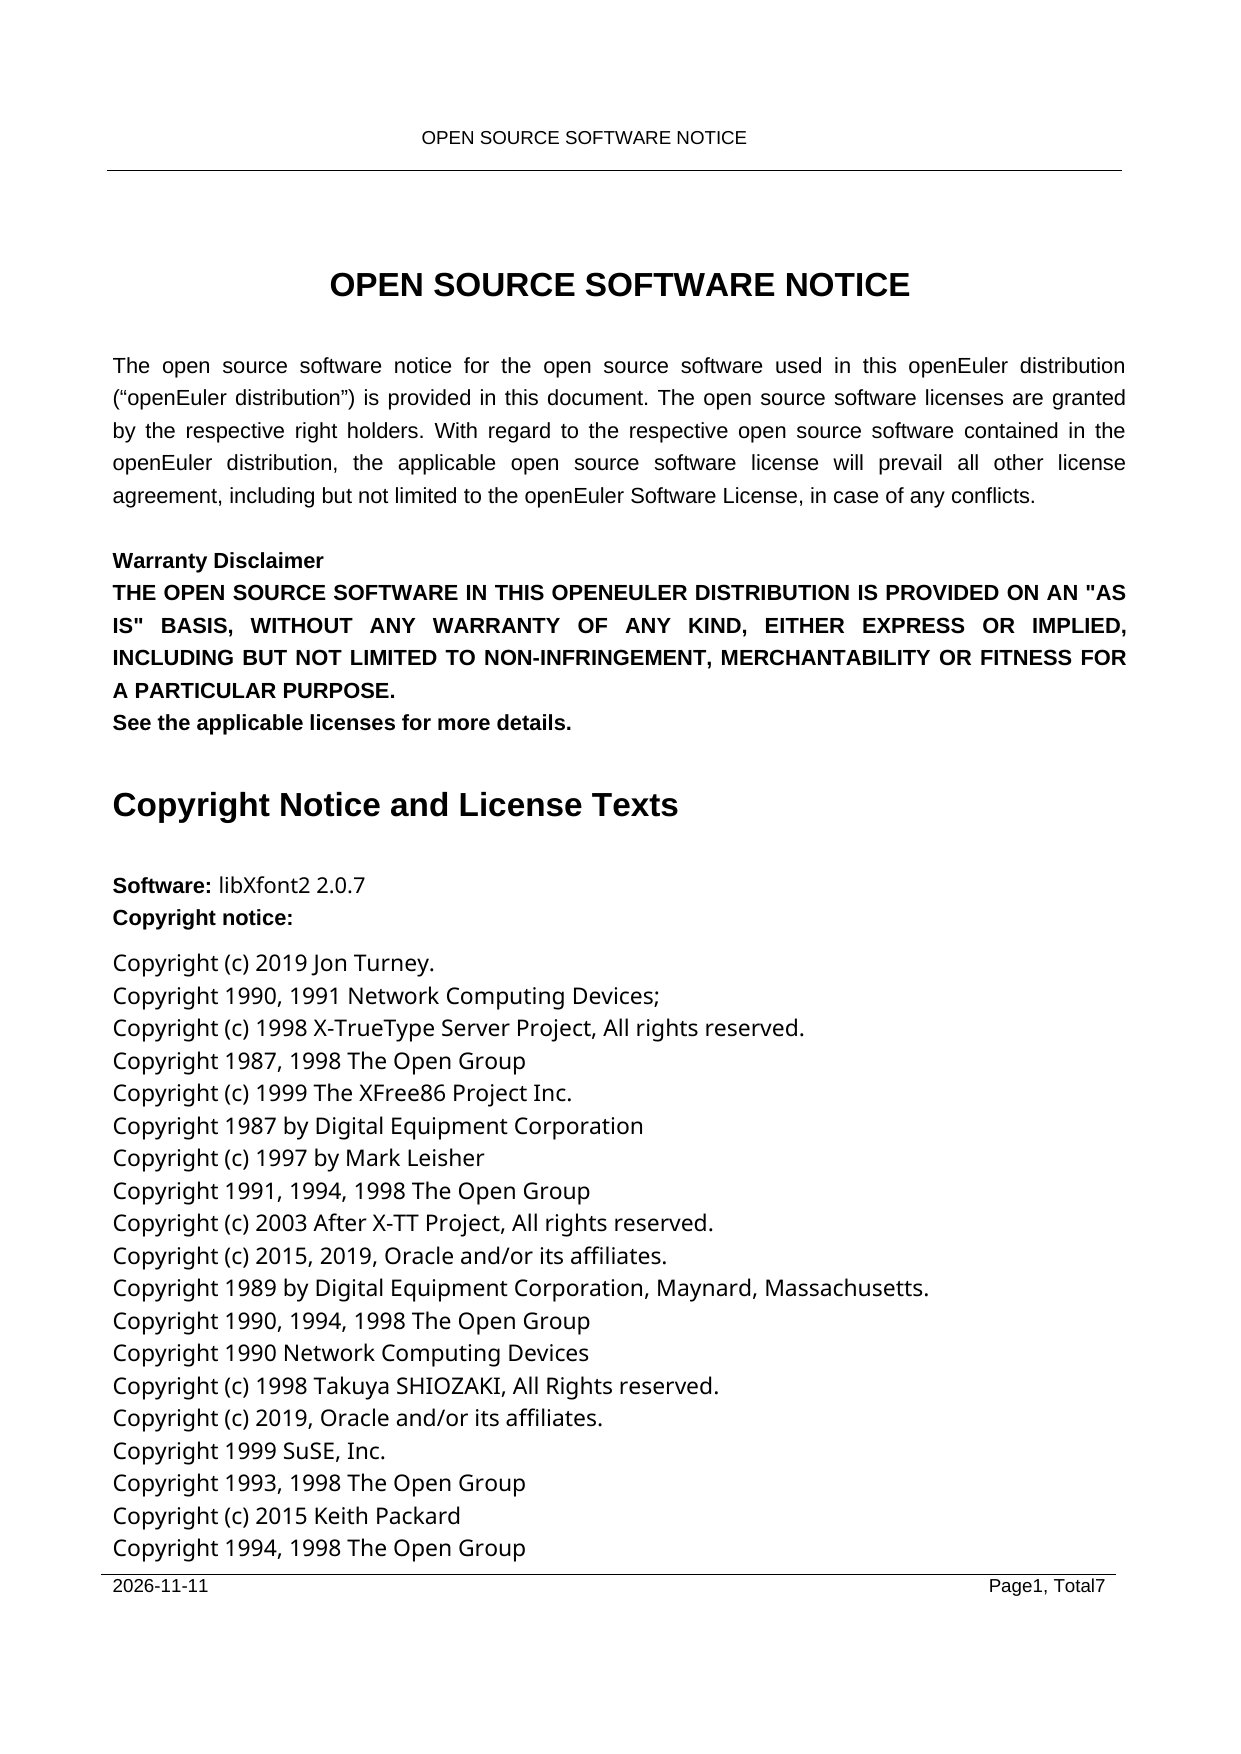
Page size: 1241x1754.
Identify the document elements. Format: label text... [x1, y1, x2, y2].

text OPEN SOURCE SOFTWARE NOTICE [112, 251, 1128, 316]
text Copyright notice: [112, 901, 1128, 934]
text Copyright Notice and License Texts [112, 771, 1128, 836]
title Software: libXfont2 2.0.7 [112, 869, 1128, 901]
text Warranty Disclaimer [112, 544, 1128, 576]
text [112, 947, 1128, 1564]
text THE OPEN SOURCE SOFTWARE IN THIS OPENEULER DISTRIBUTION IS PROVIDED ON AN "AS IS" BASIS, WITHOUT ANY WARRANTY OF ANY KIND, EITHER EXPRESS OR IMPLIED, INCLUDING BUT NOT LIMITED TO NON-INFRINGEMENT, MERCHANTABILITY OR FITNESS FOR A PARTICULAR PURPOSE. See the applicable licenses for more details. [112, 576, 1128, 739]
text The open source software notice for the open source software used in this openEuler distribution (“openEuler distribution”) is provided in this document. The open source software licenses are granted by the respective right holders. With regard to the respective open source software contained in the openEuler distribution, the applicable open source software license will prevail all other license agreement, including but not limited to the openEuler Software License, in case of any conflicts. [112, 349, 1128, 511]
